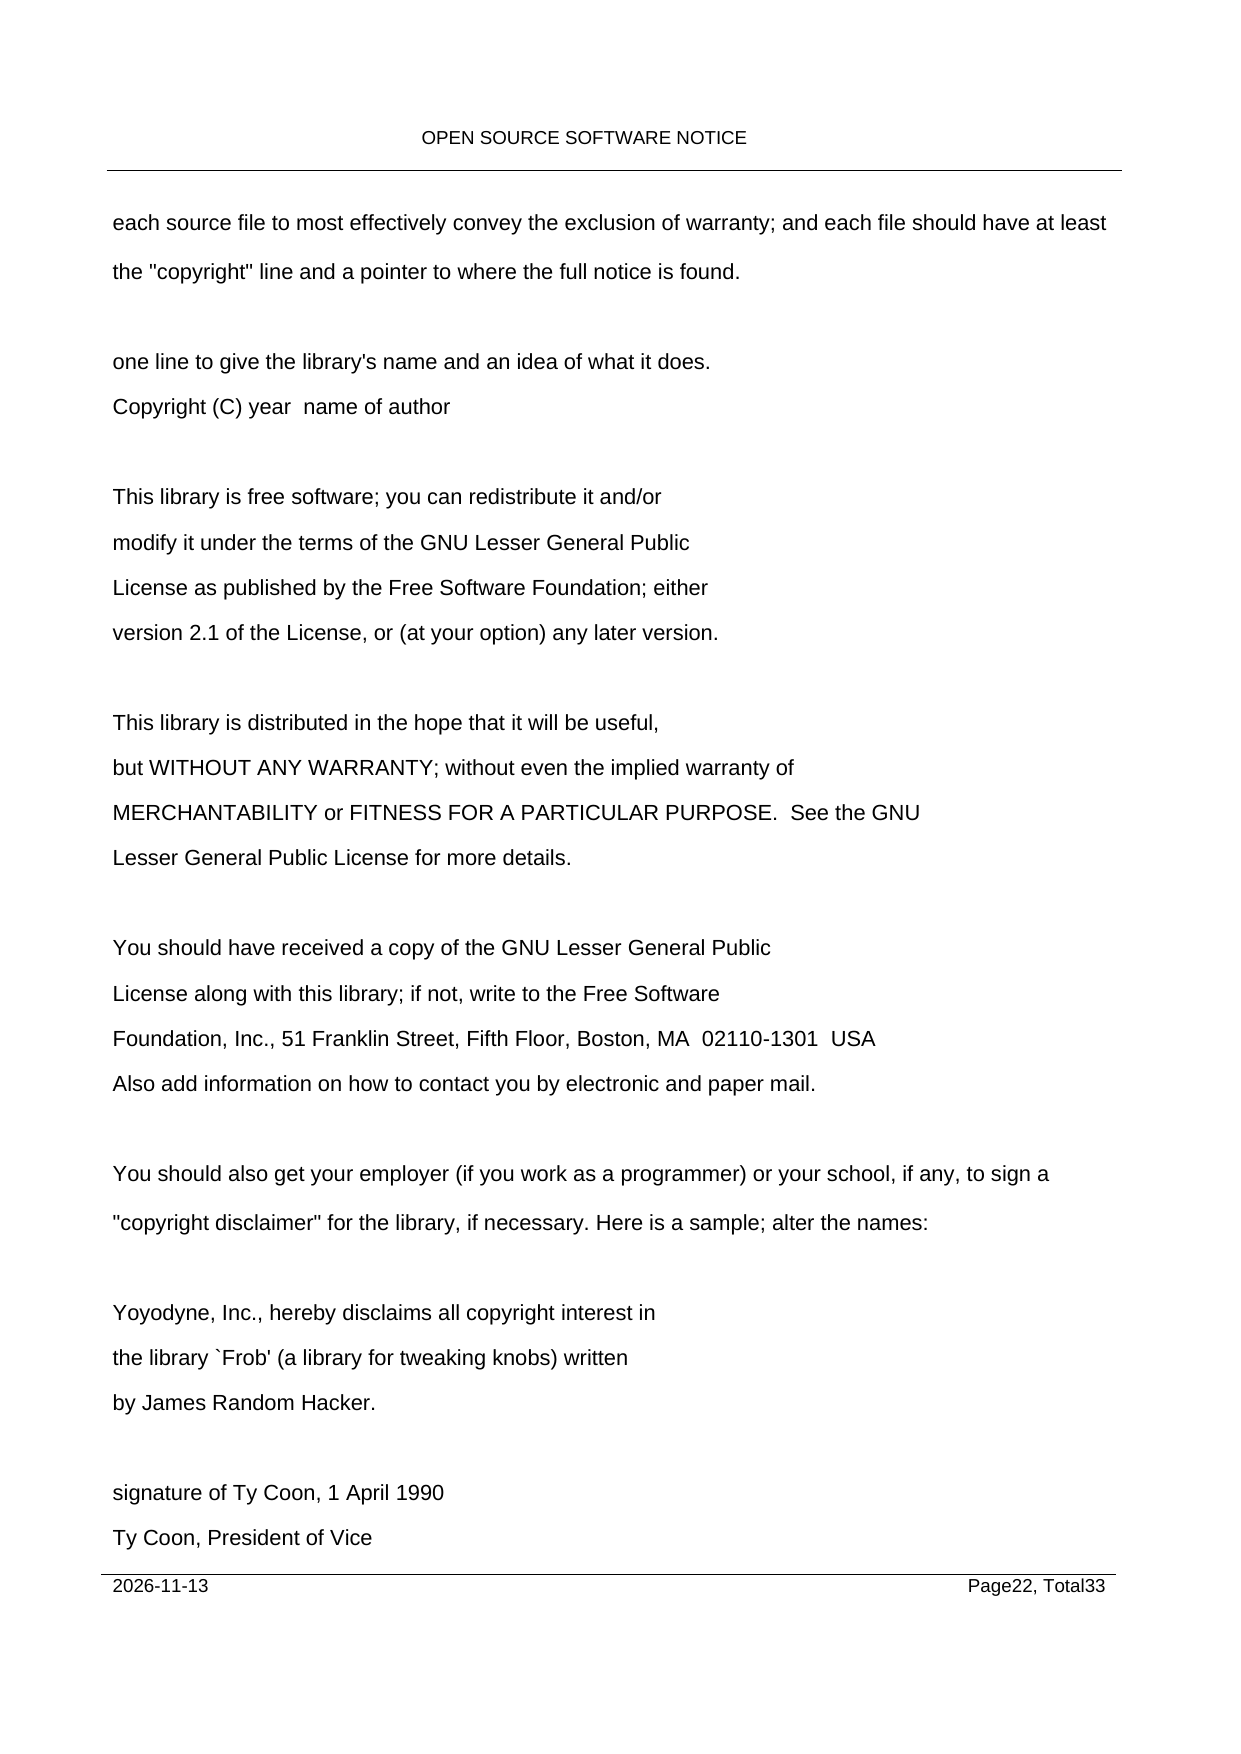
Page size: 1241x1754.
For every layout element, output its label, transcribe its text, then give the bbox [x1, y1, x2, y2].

text modify it under the terms of the GNU Lesser General Public [112, 526, 1128, 558]
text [112, 206, 1128, 288]
text Lesser General Public License for more details. [112, 841, 1128, 874]
text License as published by the Free Software Foundation; either [112, 571, 1128, 603]
text You should also get your employer (if you work as a programmer) or your school, if any, to sign a "copyright disclaimer" for the library, if necessary. Here is a sample; alter the names: [112, 1157, 1128, 1238]
text Copyright (C) year name of author [112, 390, 1128, 423]
text Ty Coon, President of Vice [112, 1522, 1128, 1554]
text but WITHOUT ANY WARRANTY; without even the implied warranty of [112, 751, 1128, 784]
text This library is free software; you can redistribute it and/or [112, 481, 1128, 513]
text This library is distributed in the hope that it will be useful, [112, 706, 1128, 739]
text version 2.1 of the License, or (at your option) any later version. [112, 616, 1128, 648]
text Also add information on how to contact you by electronic and paper mail. [112, 1067, 1128, 1099]
text one line to give the library's name and an idea of what it does. [112, 345, 1128, 378]
text Yoyodyne, Inc., hereby disclaims all copyright interest in [112, 1296, 1128, 1329]
text Foundation, Inc., 51 Franklin Street, Fifth Floor, Boston, MA 02110-1301 USA [112, 1022, 1128, 1054]
text License along with this library; if not, write to the Free Software [112, 977, 1128, 1009]
text the library `Frob' (a library for tweaking knobs) written [112, 1341, 1128, 1374]
text by James Random Hacker. [112, 1386, 1128, 1419]
text MERCHANTABILITY or FITNESS FOR A PARTICULAR PURPOSE. See the GNU [112, 796, 1128, 829]
text signature of Ty Coon, 1 April 1990 [112, 1477, 1128, 1509]
text You should have received a copy of the GNU Lesser General Public [112, 932, 1128, 964]
